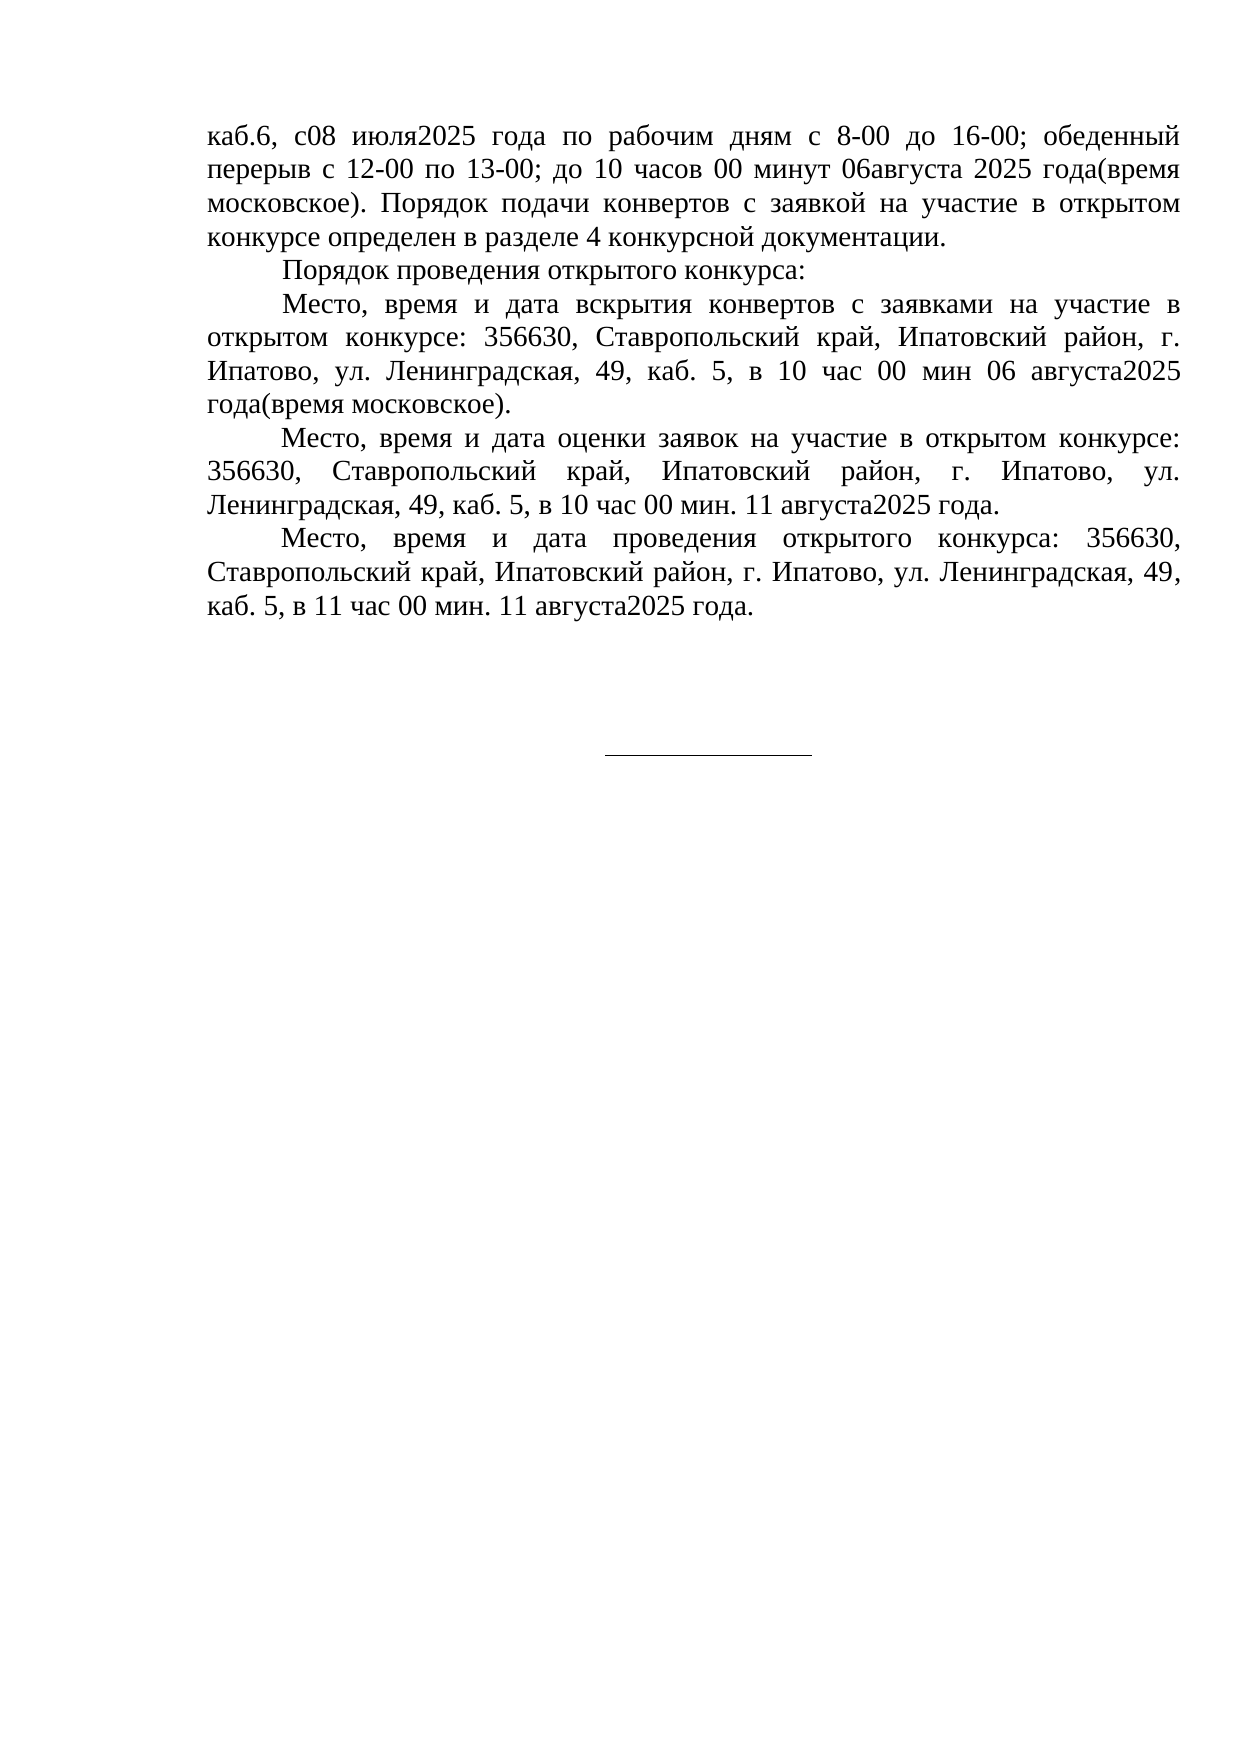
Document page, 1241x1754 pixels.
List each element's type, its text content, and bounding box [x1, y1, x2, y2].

text Порядок проведения открытого конкурса: [207, 252, 1181, 286]
text Место, время и дата вскрытия конвертов с заявками на участие в открытом конкурсе: 356630, Ставропольский край, Ипатовский район, г. Ипатово, ул. Ленинградская, 49, каб. 5, в 10 час 00 мин 06 августа2025 года(время московское). [207, 286, 1181, 420]
text Место, время и дата оценки заявок на участие в открытом конкурсе: 356630, Ставропольский край, Ипатовский район, г. Ипатово, ул. Ленинградская, 49, каб. 5, в 10 час 00 мин. 11 августа2025 года. [207, 420, 1181, 521]
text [207, 118, 1181, 252]
text Место, время и дата проведения открытого конкурса: 356630, Ставропольский край, Ипатовский район, г. Ипатово, ул. Ленинградская, 49, каб. 5, в 11 час 00 мин. 11 августа2025 года. [207, 521, 1181, 621]
